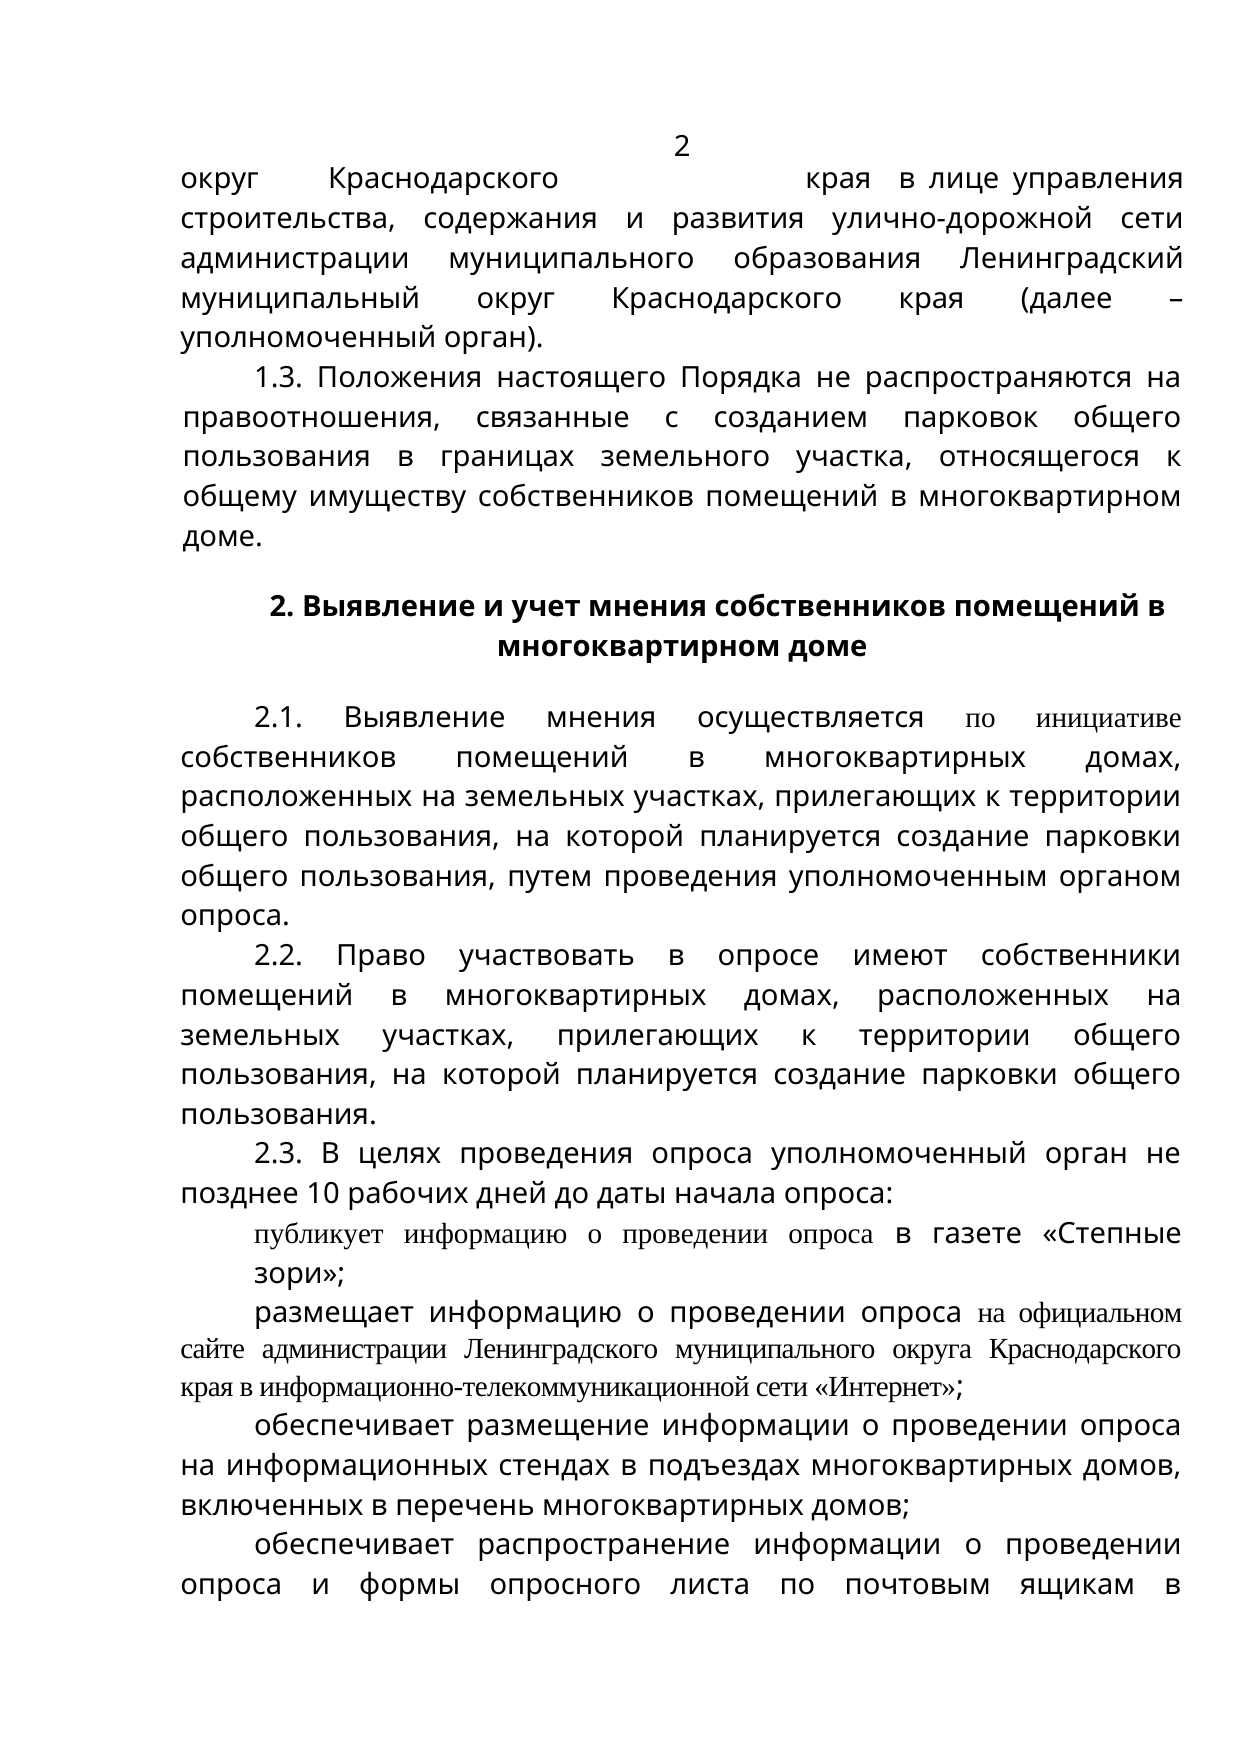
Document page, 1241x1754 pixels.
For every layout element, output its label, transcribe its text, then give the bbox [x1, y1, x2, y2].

text 2.2. Право участвовать в опросе имеют собственники помещений в многоквартирных домах, расположенных на земельных участках, прилегающих к территории общего пользования, на которой планируется создание парковки общего пользования. [180, 934, 1182, 1133]
text размещает информацию о проведении опроса на официальном сайте администрации Ленинградского муниципального округа Краснодарского края в информационно-телекоммуникационной сети «Интернет»; [180, 1292, 1182, 1404]
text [180, 1523, 1182, 1603]
text 1.3. Положения настоящего Порядка не распространяются на правоотношения, связанные с созданием парковок общего пользования в границах земельного участка, относящегося к общему имуществу собственников помещений в многоквартирном доме. [182, 356, 1182, 555]
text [180, 158, 1184, 356]
text публикует информацию о проведении опроса в газете «Степные зори»; [254, 1212, 1182, 1292]
text 2.3. В целях проведения опроса уполномоченный орган не позднее 10 рабочих дней до даты начала опроса: [180, 1133, 1182, 1212]
text 2. Выявление и учет мнения собственников помещений в многоквартирном доме [182, 585, 1182, 664]
text обеспечивает размещение информации о проведении опроса на информационных стендах в подъездах многоквартирных домов, включенных в перечень многоквартирных домов; [180, 1404, 1182, 1523]
text 2.1. Выявление мнения осуществляется по инициативе собственников помещений в многоквартирных домах, расположенных на земельных участках, прилегающих к территории общего пользования, на которой планируется создание парковки общего пользования, путем проведения уполномоченным органом опроса. [180, 696, 1182, 934]
